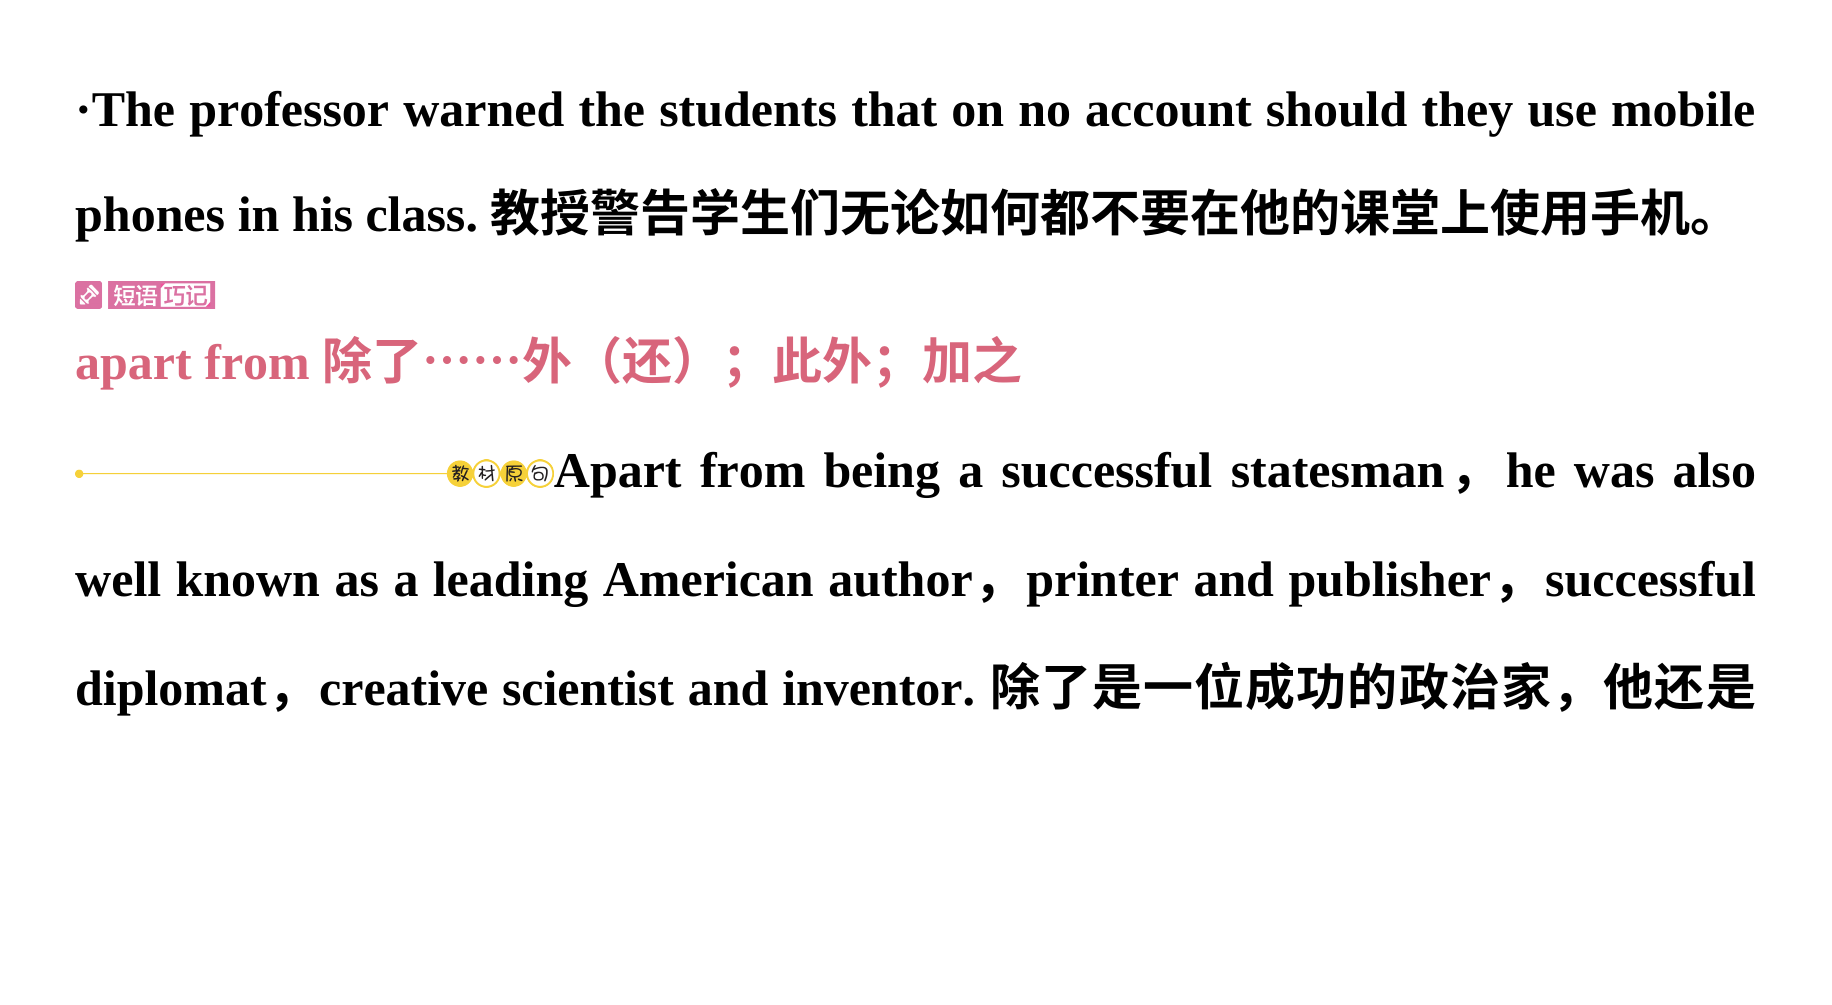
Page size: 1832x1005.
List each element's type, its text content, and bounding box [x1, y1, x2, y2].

text ·The professor warned the students that on no account should they use mobile phones in his class. 教授警告学生们无论如何都不要在他的课堂上使用手机。 [75, 79, 1756, 246]
picture [75, 281, 216, 309]
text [75, 430, 1756, 719]
text apart from 除了……外（还）；此外；加之 [75, 321, 1756, 394]
picture [75, 459, 554, 488]
